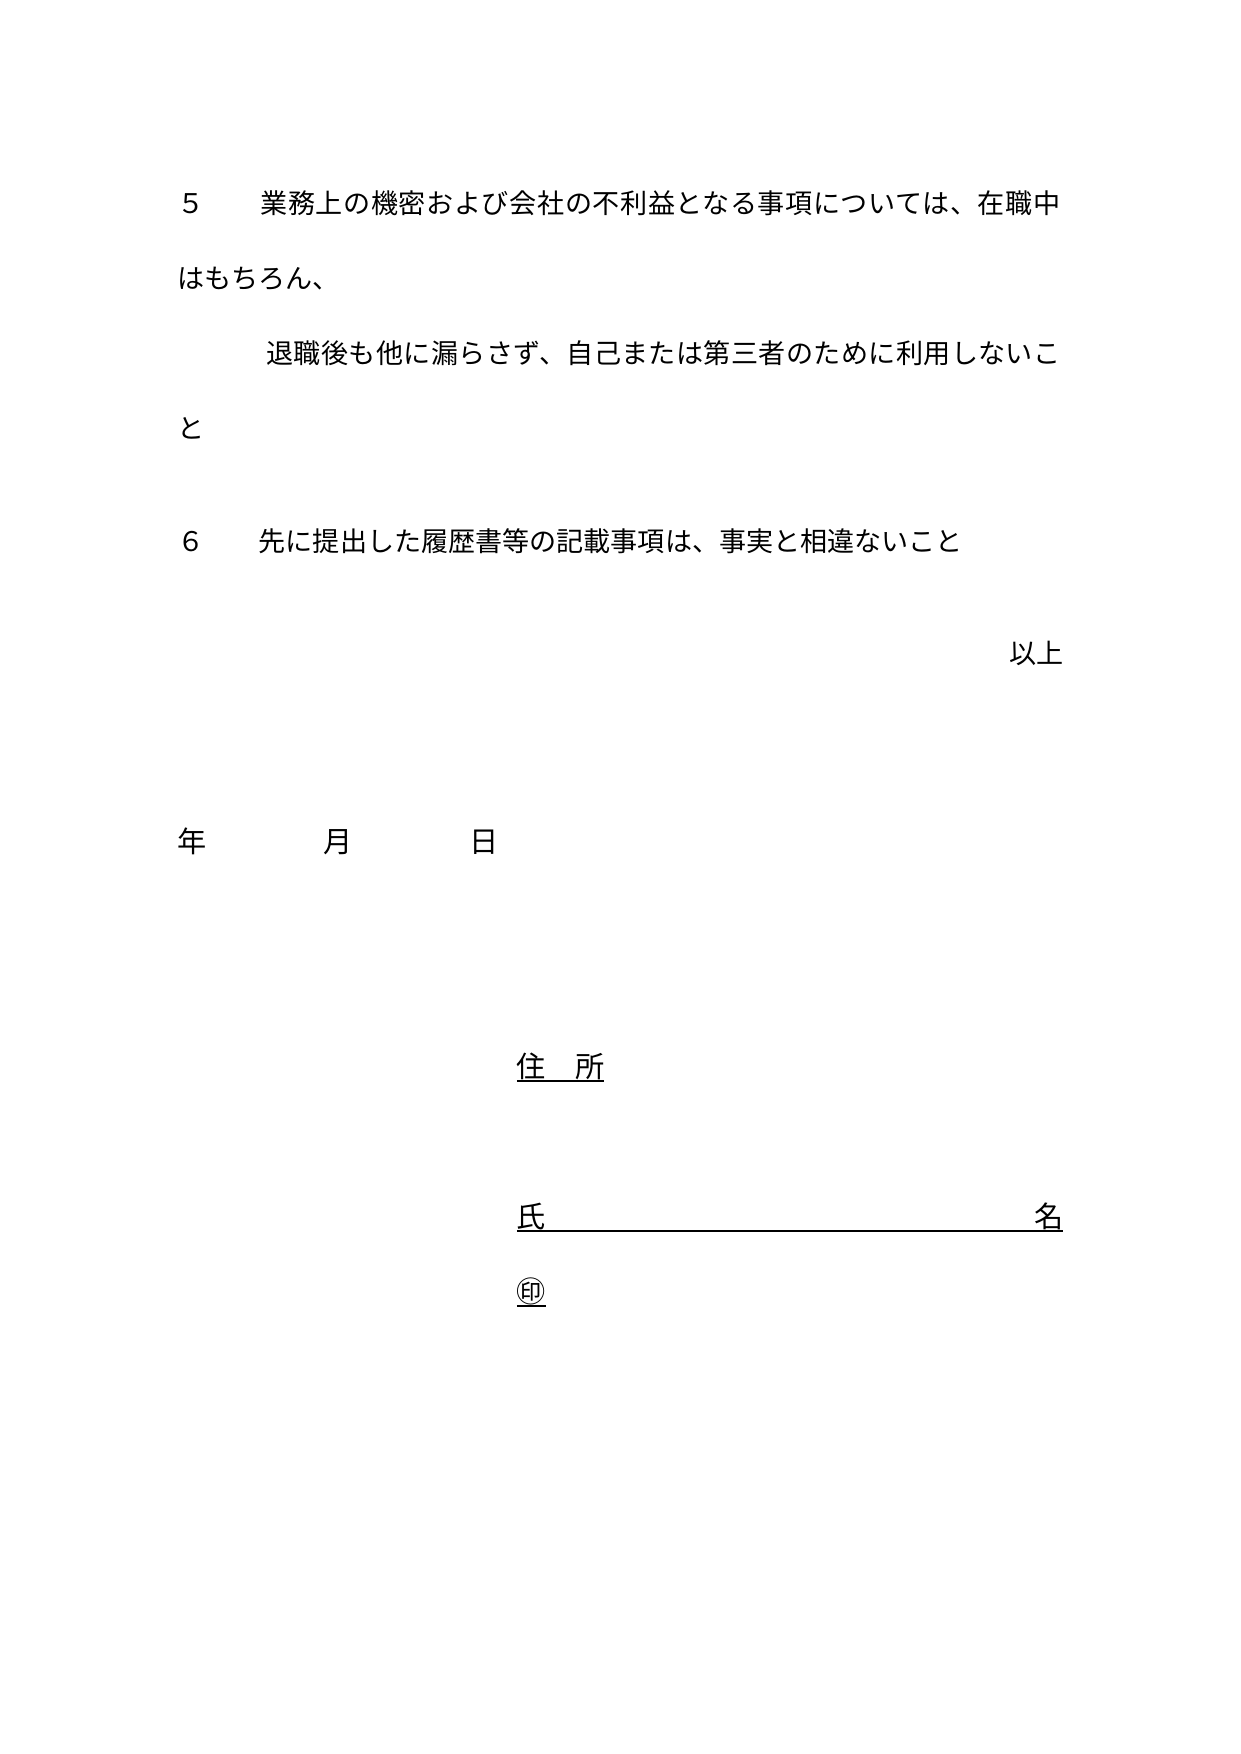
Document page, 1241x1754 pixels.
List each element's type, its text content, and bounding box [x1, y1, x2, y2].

text 氏 名 ㊞ [517, 1232, 1063, 1327]
text 住 所 [517, 1027, 1063, 1102]
text 以上 [177, 614, 1063, 689]
text ６ 先に提出した履歴書等の記載事項は、事実と相違ないこと [177, 502, 1063, 577]
text 退職後も他に漏らさず、自己または第三者のために利用しないこと [177, 314, 1063, 464]
text 年 月 日 [177, 802, 1063, 877]
text 氏 名 ㊞ [517, 1177, 1063, 1230]
text ５ 業務上の機密および会社の不利益となる事項については、在職中はもちろん、 [177, 164, 1063, 314]
